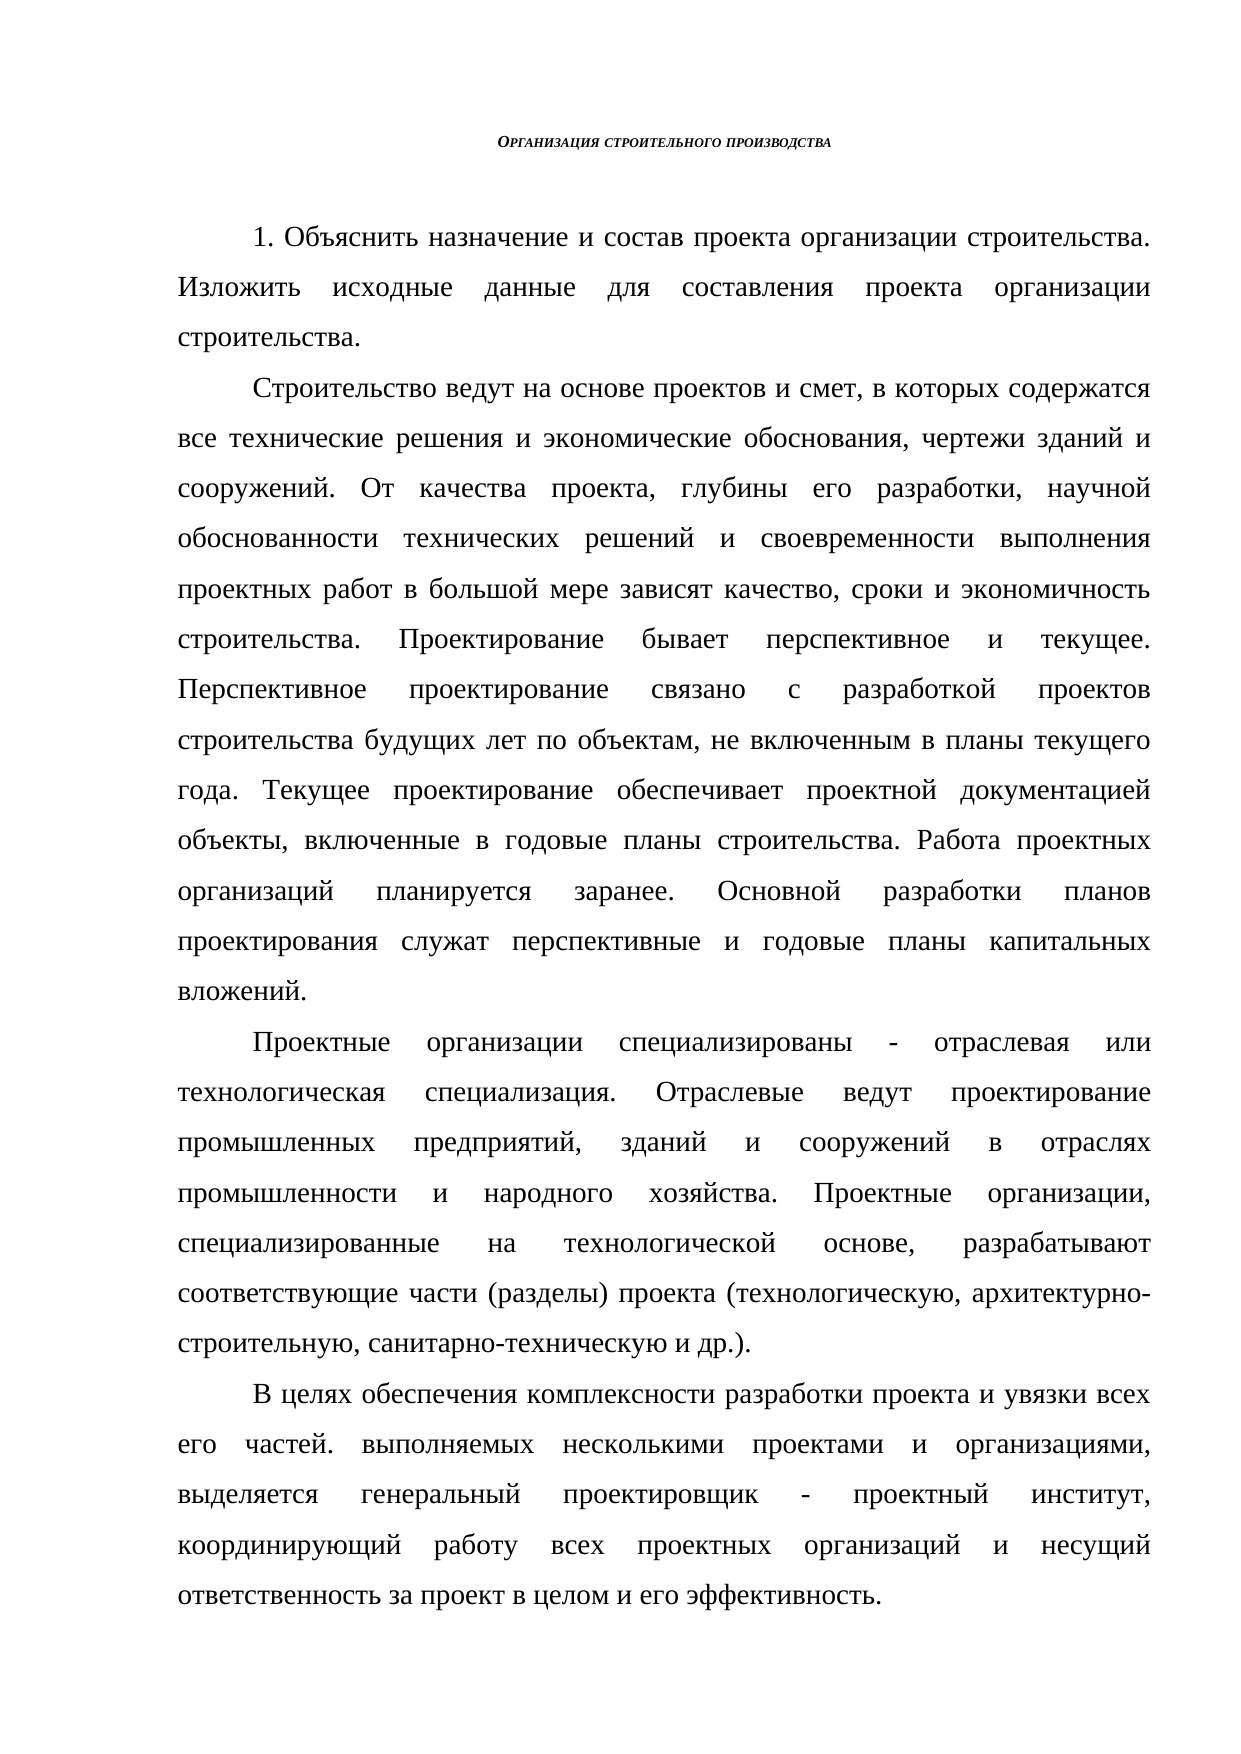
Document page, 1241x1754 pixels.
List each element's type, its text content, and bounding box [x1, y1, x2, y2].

text 1. Объяснить назначение и состав проекта организации строительства. Изложить исходные данные для составления проекта организации строительства. [177, 219, 1152, 353]
text В целях обеспечения комплексности разработки проекта и увязки всех его частей. выполняемых несколькими проектами и организациями, выделяется генеральный проектировщик - проектный институт, координирующий работу всех проектных организаций и несущий ответственность за проект в целом и его эффективность. [177, 1376, 1152, 1611]
text Проектные организации специализированы - отраслевая или технологическая специализация. Отраслевые ведут проектирование промышленных предприятий, зданий и сооружений в отраслях промышленности и народного хозяйства. Проектные организации, специализированные на технологической основе, разрабатывают соответствующие части (разделы) проекта (технологическую, архитектурно-строительную, санитарно-техническую и др.). [177, 1024, 1152, 1359]
text Строительство ведут на основе проектов и смет, в которых содержатся все технические решения и экономические обоснования, чертежи зданий и сооружений. От качества проекта, глубины его разработки, научной обоснованности технических решений и своевременности выполнения проектных работ в большой мере зависят качество, сроки и экономичность строительства. Проектирование бывает перспективное и текущее. Перспективное проектирование связано с разработкой проектов строительства будущих лет по объектам, не включенным в планы текущего года. Текущее проектирование обеспечивает проектной документацией объекты, включенные в годовые планы строительства. Работа проектных организаций планируется заранее. Основной разработки планов проектирования служат перспективные и годовые планы капитальных вложений. [177, 370, 1152, 1007]
subtitle Организация строительного производства [177, 118, 1152, 152]
